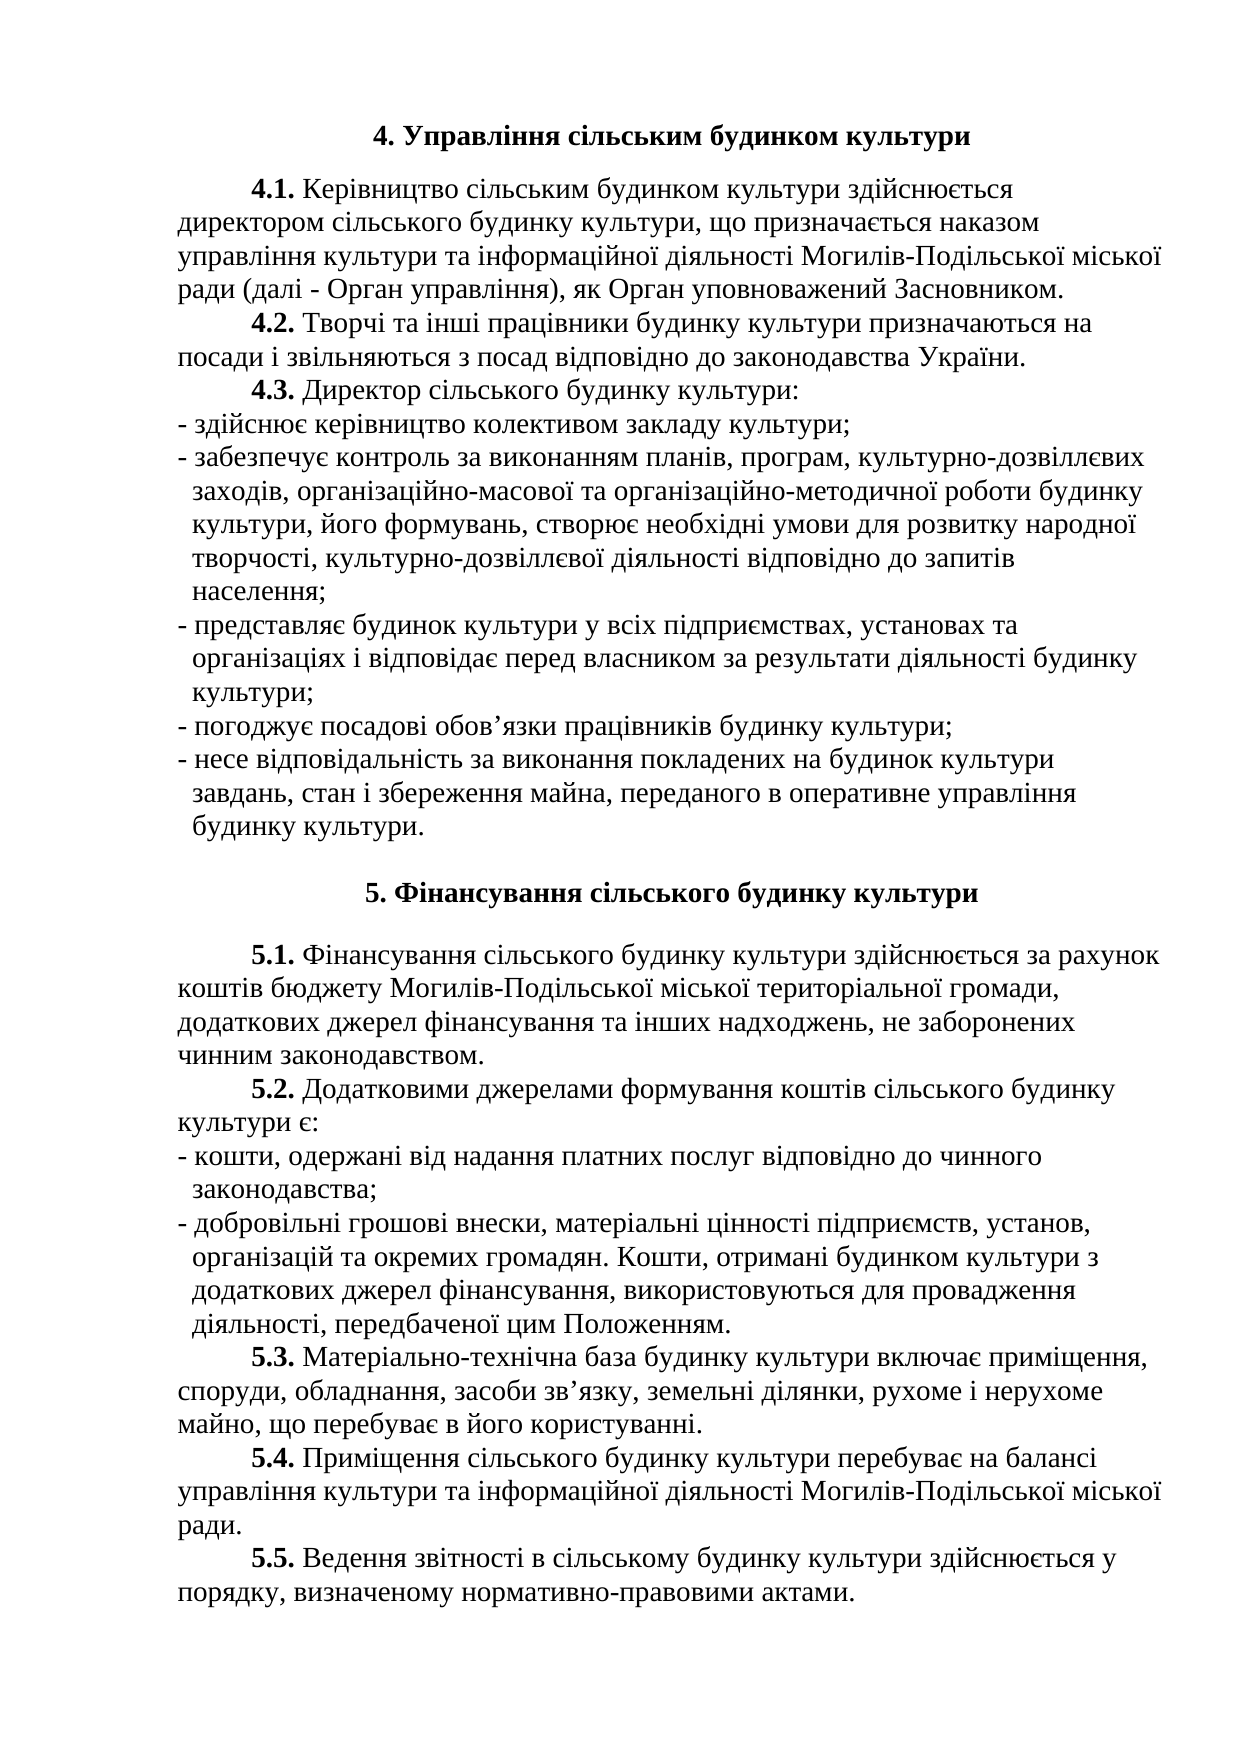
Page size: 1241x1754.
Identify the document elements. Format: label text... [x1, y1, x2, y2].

text - представляє будинок культури у всіх підприємствах, установах та [177, 607, 1167, 641]
text 5.2. Додатковими джерелами формування коштів сільського будинку культури є: [177, 1071, 1167, 1138]
text - несе відповідальність за виконання покладених на будинок культури [177, 741, 1167, 775]
text 4.3. Директор сільського будинку культури: [177, 372, 1167, 406]
text - здійснює керівництво колективом закладу культури; [177, 406, 1167, 439]
text 4.1. Керівництво сільським будинком культури здійснюється директором сільського будинку культури, що призначається наказом управління культури та інформаційної діяльності Могилів-Подільської міської ради (далі - Орган управління), як Орган уповноважений Засновником. [177, 171, 1167, 305]
text - кошти, одержані від надання платних послуг відповідно до чинного [177, 1138, 1167, 1172]
text - погоджує посадові обов’язки працівників будинку культури; [177, 708, 1167, 741]
text додаткових джерел фінансування, використовуються для провадження [177, 1272, 1167, 1306]
text організацій та окремих громадян. Кошти, отримані будинком культури з [177, 1239, 1167, 1272]
text організаціях і відповідає перед власником за результати діяльності будинку [177, 641, 1167, 674]
text 4.2. Творчі та інші працівники будинку культури призначаються на посади і звільняються з посад відповідно до законодавства України. [177, 305, 1167, 372]
text - добровільні грошові внески, матеріальні цінності підприємств, установ, [177, 1205, 1167, 1239]
text законодавства; [177, 1172, 1167, 1205]
text культури, його формувань, створює необхідні умови для розвитку народної [177, 506, 1167, 540]
text діяльності, передбаченої цим Положенням. [177, 1306, 1167, 1339]
text 5.3. Матеріально-технічна база будинку культури включає приміщення, споруди, обладнання, засоби зв’язку, земельні ділянки, рухоме і нерухоме майно, що перебуває в його користуванні. [177, 1339, 1167, 1440]
text культури; [177, 674, 1167, 708]
text 5.1. Фінансування сільського будинку культури здійснюється за рахунок коштів бюджету Могилів-Подільської міської територіальної громади, додаткових джерел фінансування та інших надходжень, не заборонених чинним законодавством. [177, 937, 1167, 1071]
text завдань, стан і збереження майна, переданого в оперативне управління [177, 775, 1167, 808]
text 5.5. Ведення звітності в сільському будинку культури здійснюється у порядку, визначеному нормативно-правовими актами. [177, 1541, 1167, 1608]
text заходів, організаційно-масової та організаційно-методичної роботи будинку [177, 473, 1167, 506]
text населення; [177, 573, 1167, 607]
text 4. Управління сільським будинком культури [177, 118, 1167, 152]
text будинку культури. [177, 808, 1167, 842]
text 5.4. Приміщення сільського будинку культури перебуває на балансі управління культури та інформаційної діяльності Могилів-Подільської міської ради. [177, 1440, 1167, 1541]
text творчості, культурно-дозвіллєвої діяльності відповідно до запитів [177, 540, 1167, 573]
text 5. Фінансування сільського будинку культури [177, 875, 1167, 909]
text - забезпечує контроль за виконанням планів, програм, культурно-дозвіллєвих [177, 439, 1167, 473]
